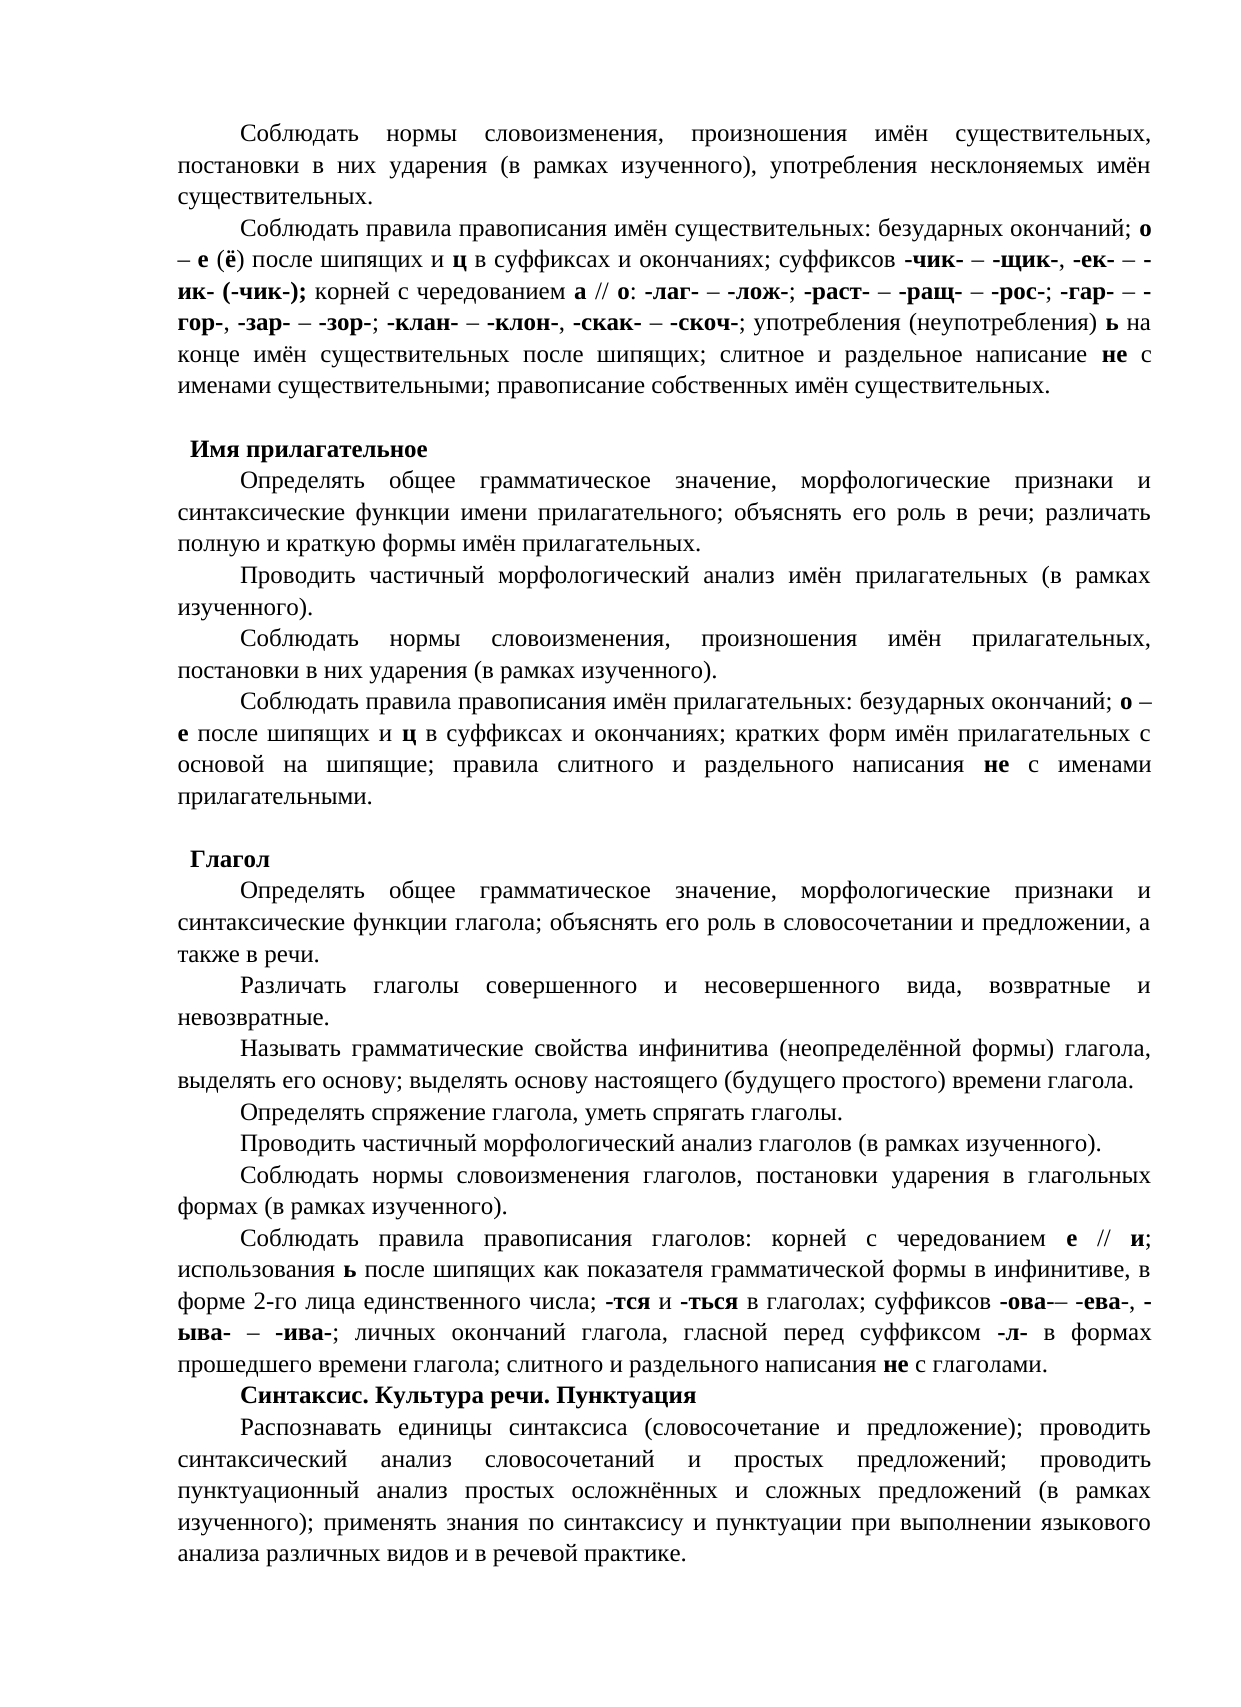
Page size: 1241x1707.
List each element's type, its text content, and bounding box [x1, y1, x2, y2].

text Соблюдать нормы словоизменения, произношения имён существительных, постановки в них ударения (в рамках изученного), употребления несклоняемых имён существительных. [177, 118, 1152, 210]
text Соблюдать правила правописания глаголов: корней с чередованием е // и; использования ь после шипящих как показателя грамматической формы в инфинитиве, в форме 2-го лица единственного числа; -тся и -ться в глаголах; суффиксов -ова-– -ева-, -ыва- – -ива-; личных окончаний глагола, гласной перед суффиксом -л- в формах прошедшего времени глагола; слитного и раздельного написания не с глаголами. [177, 1223, 1152, 1378]
text Проводить частичный морфологический анализ имён прилагательных (в рамках изученного). [177, 560, 1152, 620]
text Соблюдать правила правописания имён прилагательных: безударных окончаний; о – е после шипящих и ц в суффиксах и окончаниях; кратких форм имён прилагательных с основой на шипящие; правила слитного и раздельного написания не с именами прилагательными. [177, 686, 1152, 810]
text Определять общее грамматическое значение, морфологические признаки и синтаксические функции глагола; объяснять его роль в словосочетании и предложении, а также в речи. [177, 876, 1152, 967]
text Соблюдать нормы словоизменения глаголов, постановки ударения в глагольных формах (в рамках изученного). [177, 1160, 1152, 1220]
text Синтаксис. Культура речи. Пунктуация [177, 1381, 1152, 1409]
text Различать глаголы совершенного и несовершенного вида, возвратные и невозвратные. [177, 970, 1152, 1031]
text Соблюдать правила правописания имён существительных: безударных окончаний; о – е (ё) после шипящих и ц в суффиксах и окончаниях; суффиксов -чик- – -щик-, -ек- – -ик- (-чик-); корней с чередованием а // о: -лаг- – -лож-; -раст- – -ращ- – -рос-; -гар- – -гор-, -зар- – -зор-; -клан- – -клон-, -скак- – -скоч-; употребления (неупотребления) ь на конце имён существительных после шипящих; слитное и раздельное написание не с именами существительными; правописание собственных имён существительных. [177, 213, 1152, 399]
text Глагол [190, 844, 1152, 873]
text Проводить частичный морфологический анализ глаголов (в рамках изученного). [177, 1128, 1152, 1157]
text Имя прилагательное [190, 434, 1152, 462]
text Определять общее грамматическое значение, морфологические признаки и синтаксические функции имени прилагательного; объяснять его роль в речи; различать полную и краткую формы имён прилагательных. [177, 465, 1152, 557]
text Соблюдать нормы словоизменения, произношения имён прилагательных, постановки в них ударения (в рамках изучен­ного). [177, 623, 1152, 683]
text Называть грамматические свойства инфинитива (неопределённой формы) глагола, выделять его основу; выделять основу настоящего (будущего простого) времени глагола. [177, 1033, 1152, 1094]
text Определять спряжение глагола, уметь спрягать глаголы. [177, 1097, 1152, 1125]
text Распознавать единицы синтаксиса (словосочетание и предложение); проводить синтаксический анализ словосочетаний и простых предложений; проводить пунктуационный анализ простых осложнённых и сложных предложений (в рамках изученного); применять знания по синтаксису и пунктуации при выполнении языкового анализа различных видов и в речевой практике. [177, 1412, 1152, 1567]
